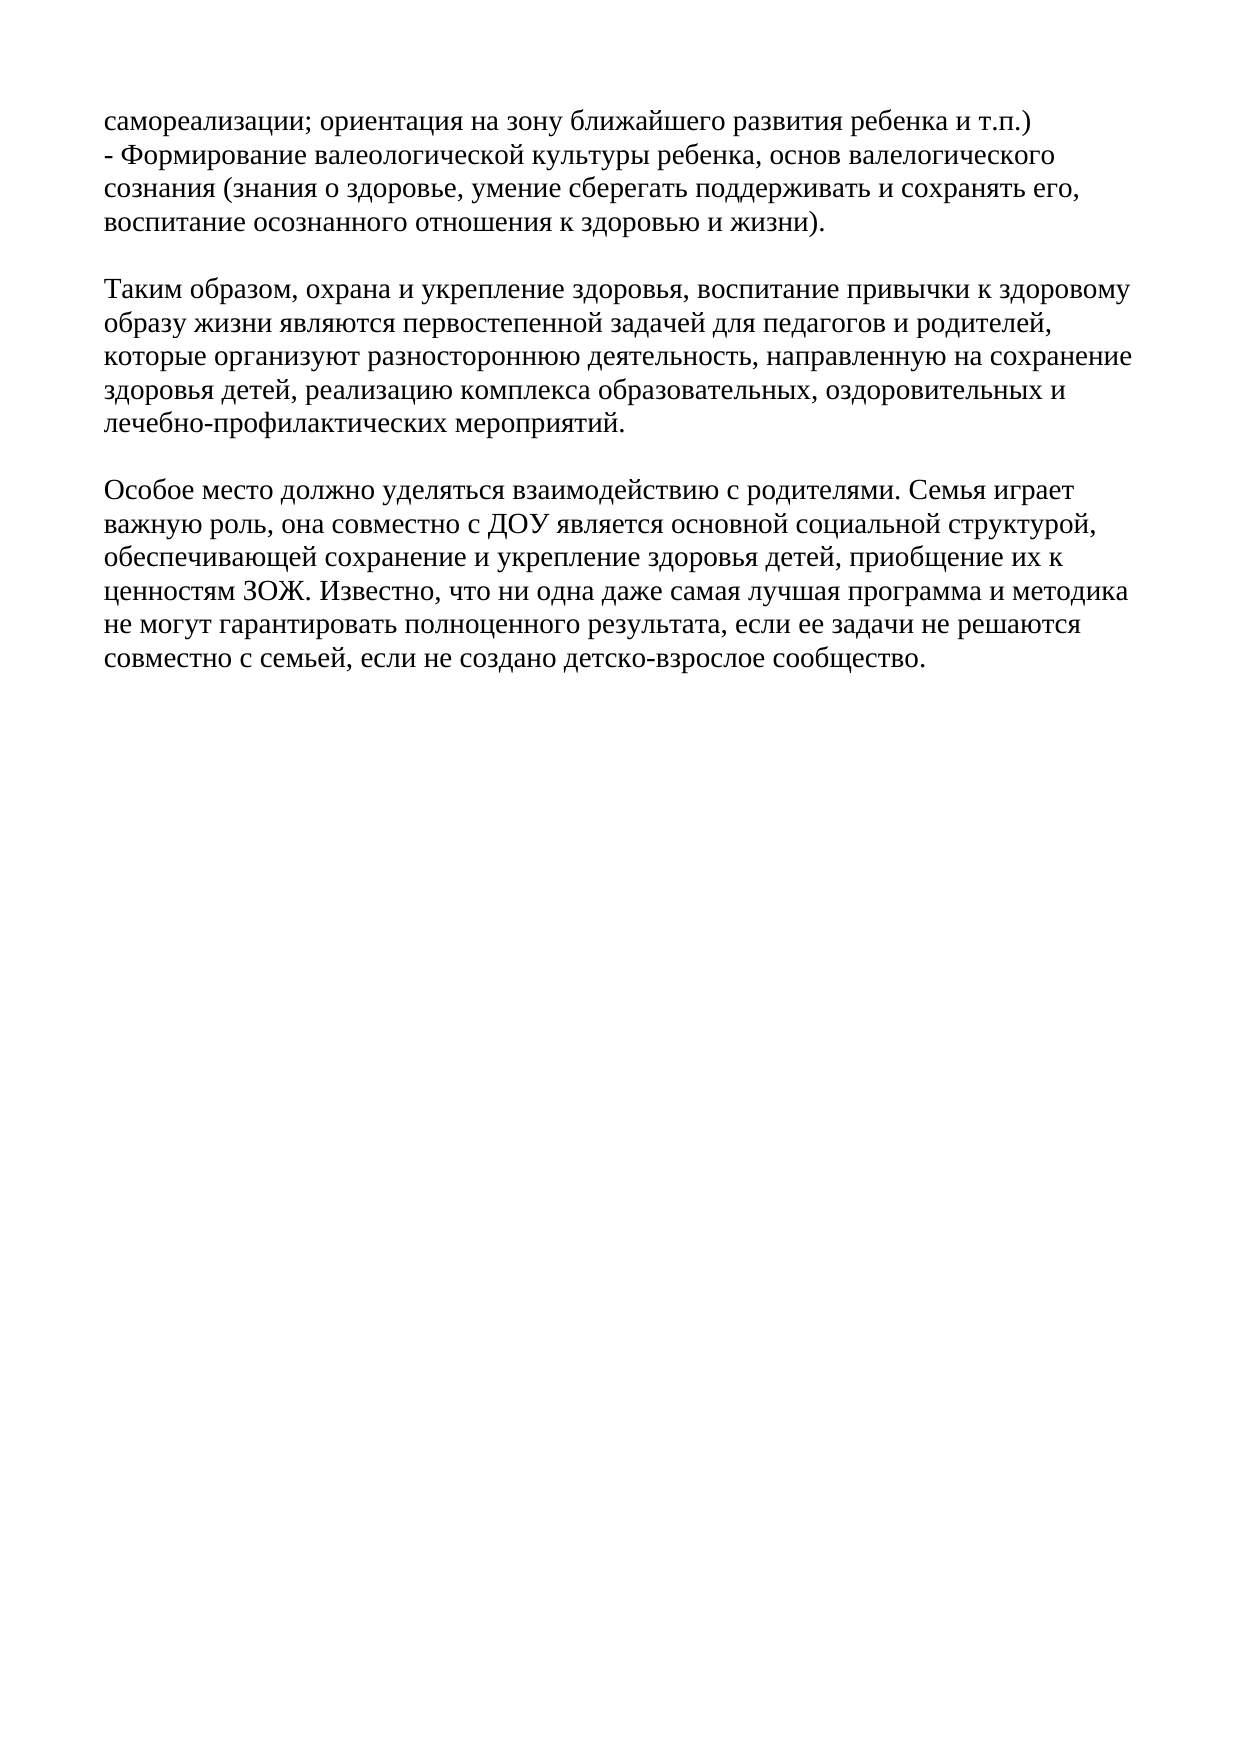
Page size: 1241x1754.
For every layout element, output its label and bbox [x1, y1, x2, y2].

text [103, 103, 1137, 674]
